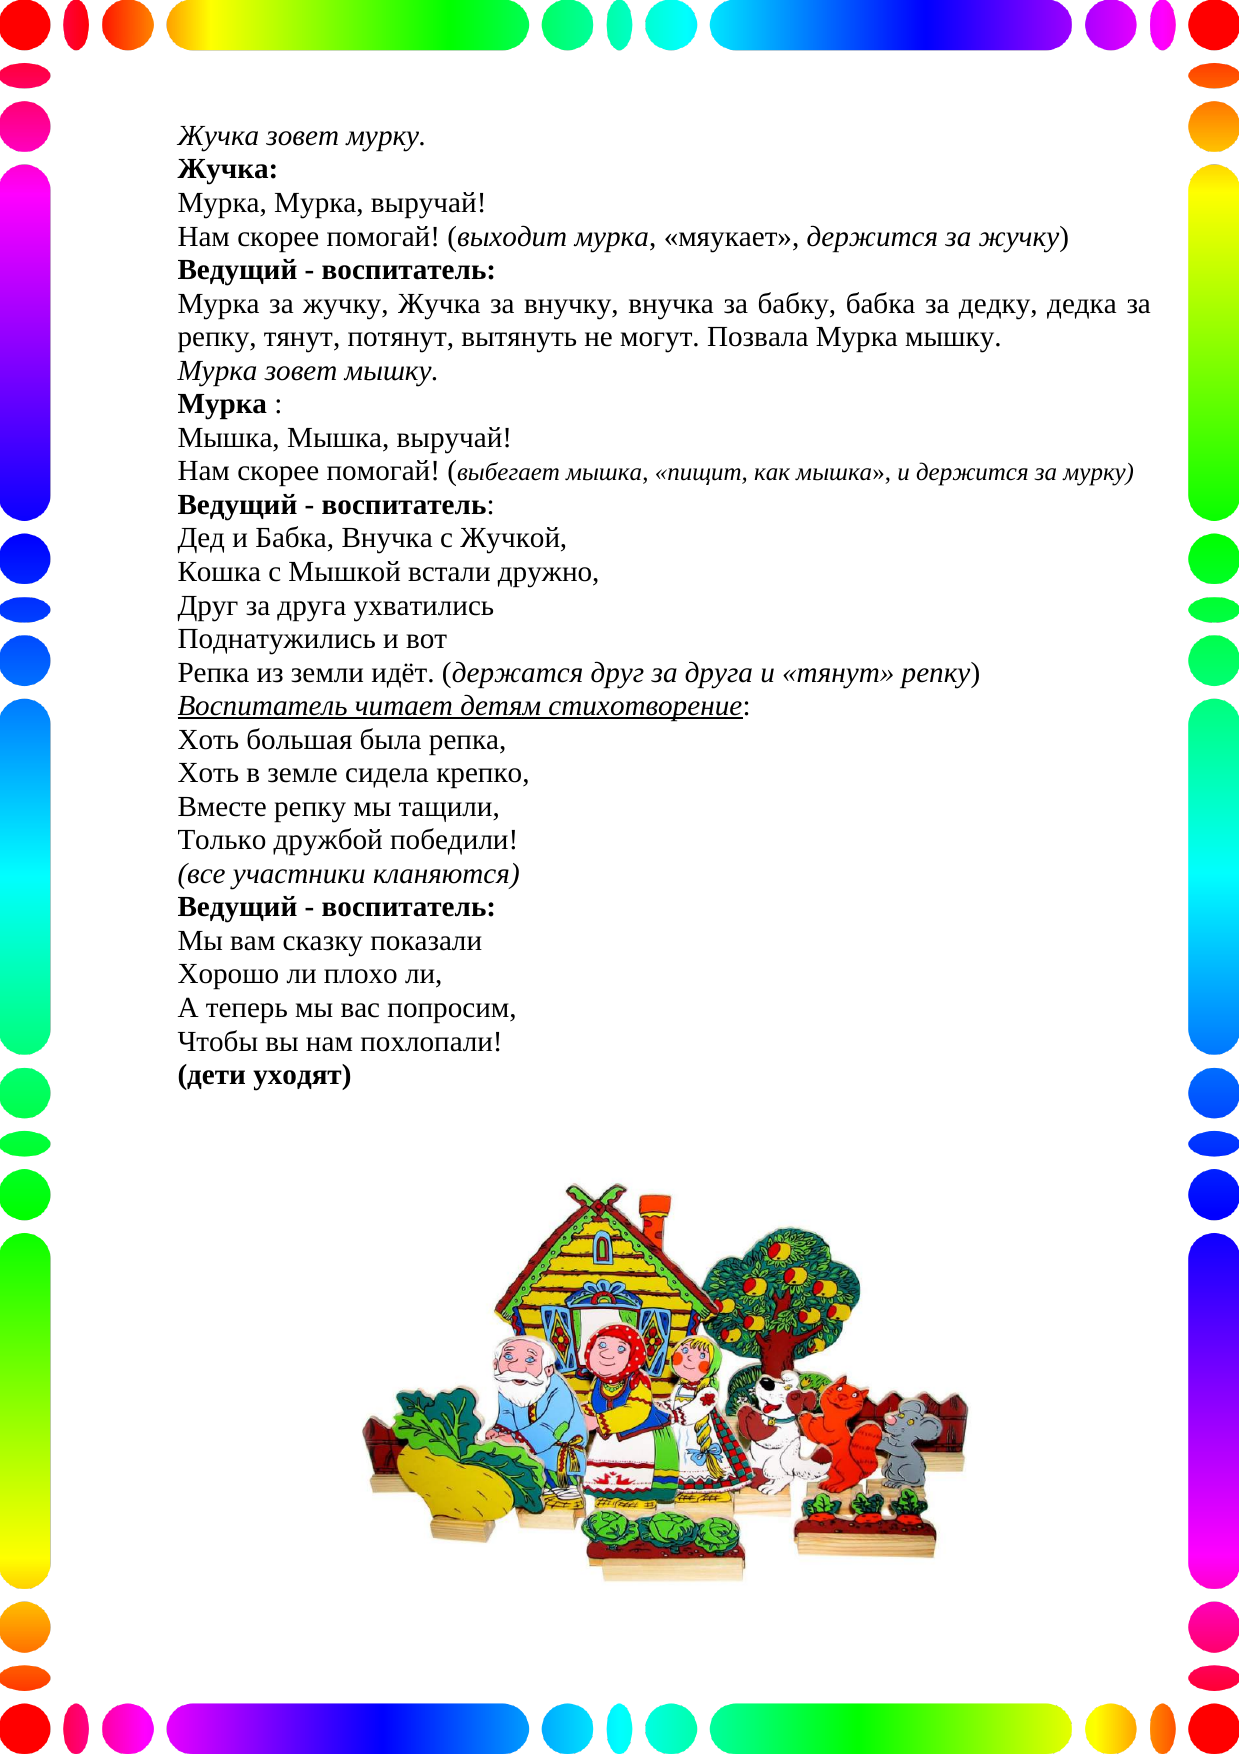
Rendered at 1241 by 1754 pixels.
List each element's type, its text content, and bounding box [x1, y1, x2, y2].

text (все участники кланяются) [177, 856, 1152, 889]
text Репка из земли идёт. (держатся друг за друга и «тянут» репку) [177, 655, 1152, 688]
text Мурка, Мурка, выручай! [177, 185, 1152, 219]
text (дети уходят) [177, 1057, 1152, 1091]
text Жучка: [177, 152, 1152, 185]
text Хорошо ли плохо ли, [177, 957, 1152, 990]
text Ведущий - воспитатель: [177, 487, 1152, 521]
text Ведущий - воспитатель: [177, 889, 1152, 923]
text Ведущий - воспитатель: [177, 252, 1152, 286]
picture [0, 0, 1239, 1754]
text Жучка зовет мурку. [177, 118, 1152, 152]
text Воспитатель читает детям стихотворение: [177, 688, 1152, 722]
text Дед и Бабка, Внучка с Жучкой, [177, 521, 1152, 554]
text Вместе репку мы тащили, [177, 789, 1152, 822]
text Мы вам сказку показали [177, 923, 1152, 957]
text Мышка, Мышка, выручай! [177, 420, 1152, 453]
text Кошка с Мышкой встали дружно, [177, 554, 1152, 588]
text Нам скорее помогай! (выходит мурка, «мяукает», держится за жучку) [177, 219, 1152, 252]
text Мурка за жучку, Жучка за внучку, внучка за бабку, бабка за дедку, дедка за репку, тянут, потянут, вытянуть не могут. Позвала Мурка мышку. [177, 286, 1152, 353]
text Нам скорее помогай! (выбегает мышка, «пищит, как мышка», и держится за мурку) [177, 453, 1152, 487]
text А теперь мы вас попросим, [177, 990, 1152, 1024]
text Чтобы вы нам похлопали! [177, 1024, 1152, 1057]
text Мурка зовет мышку. [177, 353, 1152, 386]
text Мурка : [177, 386, 1152, 420]
text Только дружбой победили! [177, 822, 1152, 856]
text Хоть в земле сидела крепко, [177, 755, 1152, 789]
text Хоть большая была репка, [177, 722, 1152, 755]
text Друг за друга ухватились [177, 588, 1152, 621]
text Поднатужились и вот [177, 621, 1152, 655]
